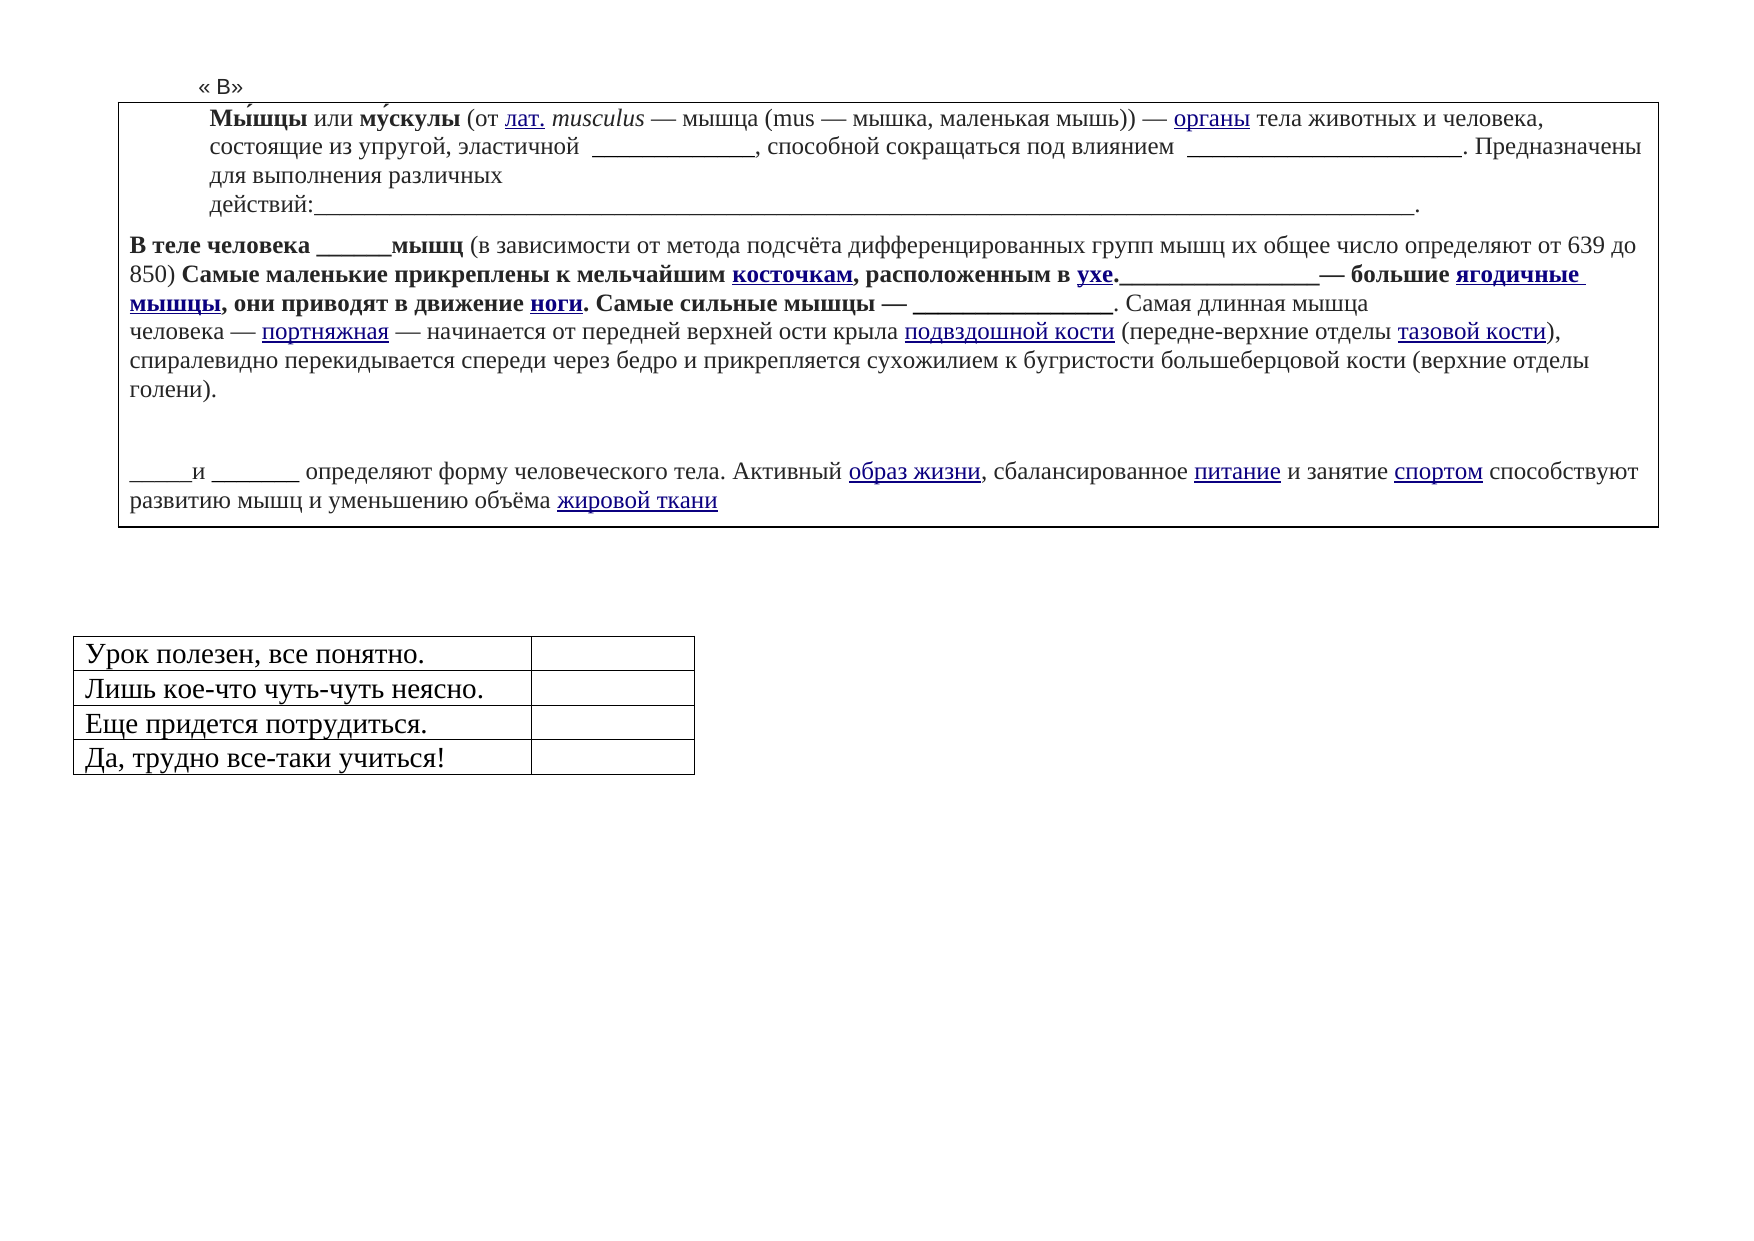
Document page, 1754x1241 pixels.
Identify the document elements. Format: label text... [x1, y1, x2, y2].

table_cell Еще придется потрудиться. [74, 706, 531, 739]
table_cell Да, трудно все-таки учиться! [74, 740, 531, 774]
table_header Урок полезен, все понятно. [74, 637, 531, 670]
table_cell [532, 706, 694, 739]
table_cell [532, 671, 694, 705]
table_header [532, 637, 694, 670]
table_header Мы́шцы или му́скулы (от лат. musculus — мышца (mus — мышка, маленькая мышь)) — органы тела животных и человека, состоящие из упругой, эластичной _____________, способной сокращаться под влиянием ______________________. Предназначены для выполнения различных действий:________________________________________________________________________________________. В теле человека ______мышц (в зависимости от метода подсчёта дифференцированных групп мышц их общее число определяют от 639 до 850) Самые маленькие прикреплены к мельчайшим косточкам, расположенным в ухе.________________— большие ягодичные мышцы, они приводят в движение ноги. Самые сильные мышцы — ________________. Самая длинная мышца человека — портняжная — начинается от передней верхней ости крыла подвздошной кости (передне-верхние отделы тазовой кости), спиралевидно перекидывается спереди через бедро и прикрепляется сухожилием к бугристости большеберцовой кости (верхние отделы голени). _____и _______ определяют форму человеческого тела. Активный образ жизни, сбалансированное питание и занятие спортом способствуют развитию мышц и уменьшению объёма жировой ткани [119, 103, 1658, 526]
table_cell Лишь кое-что чуть-чуть неясно. [74, 671, 531, 705]
table_cell [532, 740, 694, 774]
text « В» [198, 74, 1636, 99]
